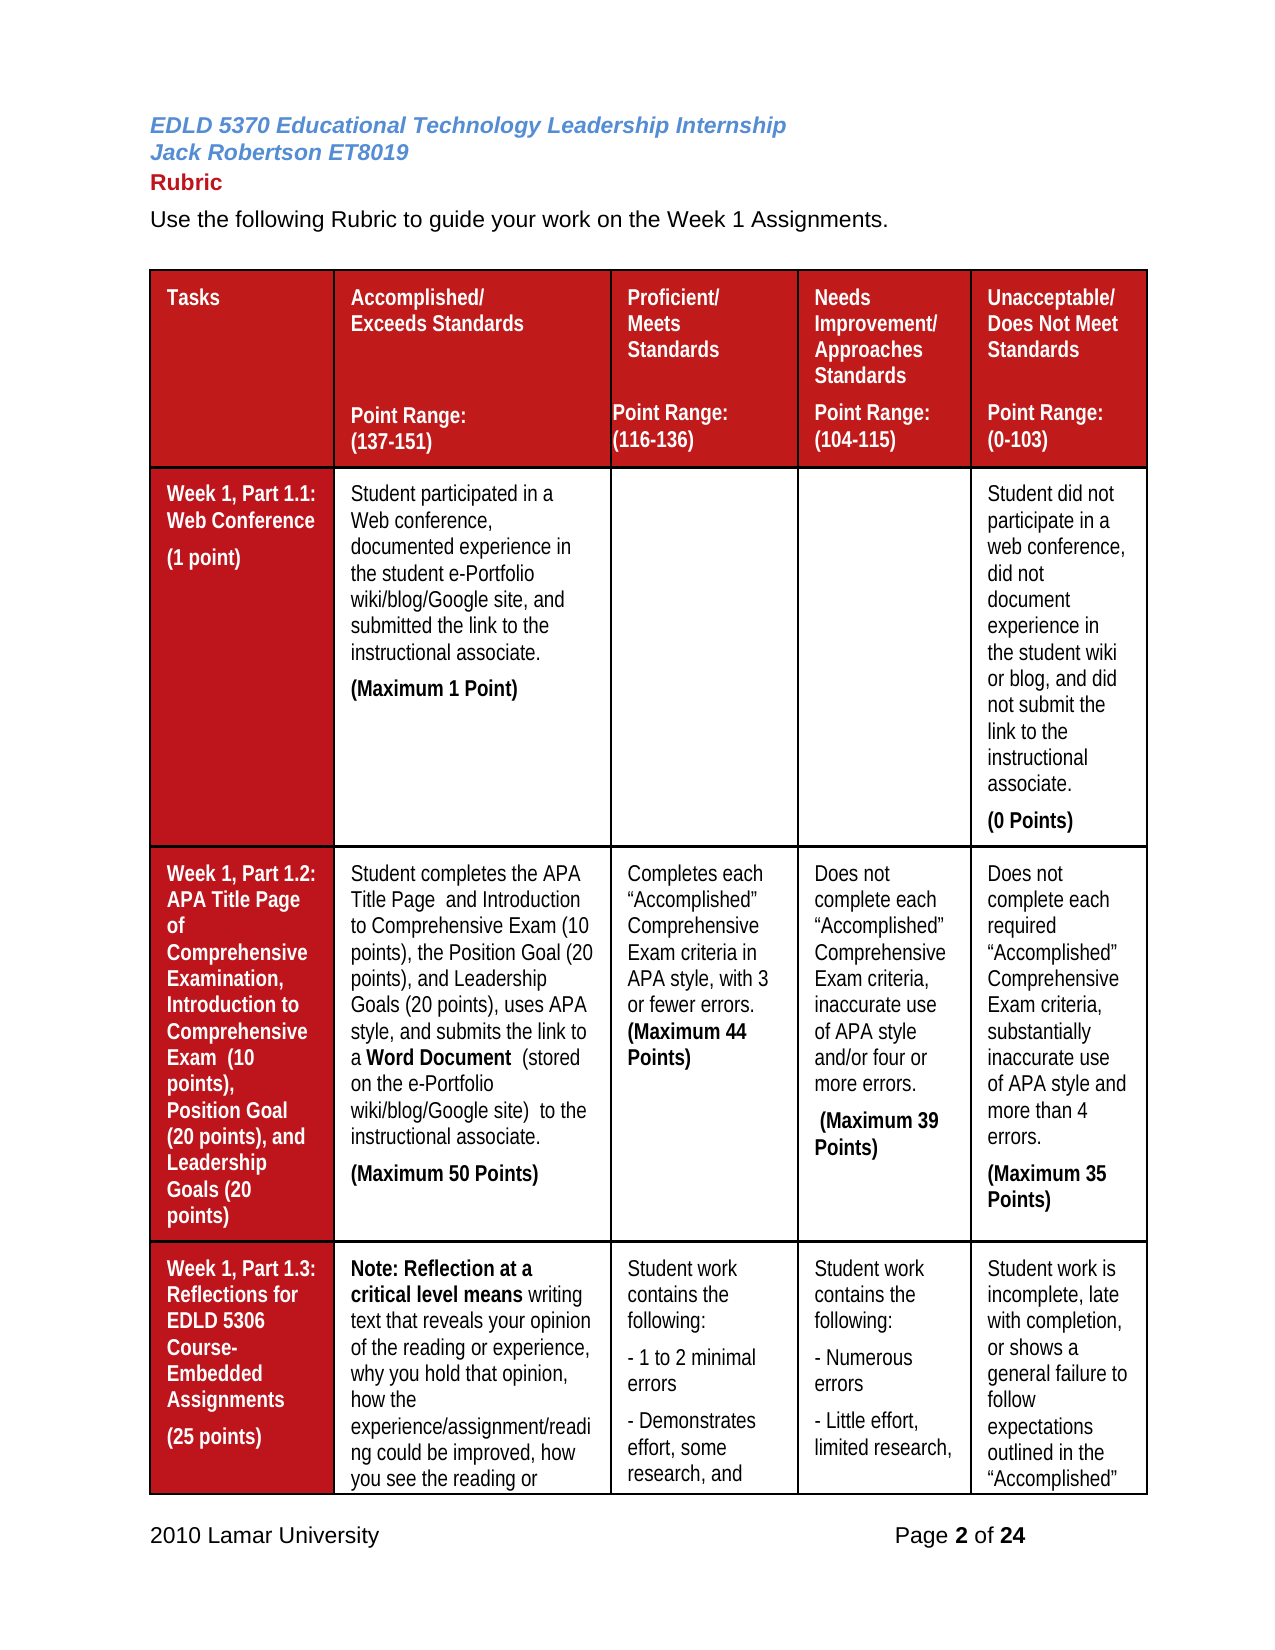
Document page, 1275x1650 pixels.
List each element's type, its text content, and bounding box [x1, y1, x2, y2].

table_cell [612, 469, 797, 845]
text Rubric [150, 169, 1125, 195]
table_header Needs Improvement/ Approaches Standards Point Range: (104-115) [799, 271, 970, 466]
table_cell Completes each “Accomplished” Comprehensive Exam criteria in APA style, with 3 or fewer errors. (Maximum 44 Points) [612, 848, 797, 1240]
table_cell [972, 1243, 1146, 1493]
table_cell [612, 1243, 797, 1493]
table_cell Week 1, Part 1.1: Web Conference (1 point) [151, 469, 333, 845]
table_header Accomplished/ Exceeds Standards Point Range: (137-151) [335, 271, 610, 466]
table_cell Does not complete each “Accomplished” Comprehensive Exam criteria, inaccurate use of APA style and/or four or more errors. (Maximum 39 Points) [799, 848, 970, 1240]
table_cell Student participated in a Web conference, documented experience in the student e-Portfolio wiki/blog/Google site, and submitted the link to the instructional associate. (Maximum 1 Point) [335, 469, 610, 845]
table_header Tasks [151, 271, 333, 466]
table_cell Does not complete each required “Accomplished” Comprehensive Exam criteria, substantially inaccurate use of APA style and more than 4 errors. (Maximum 35 Points) [972, 848, 1146, 1240]
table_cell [151, 1243, 333, 1493]
table_header Proficient/ Meets Standards Point Range: (116-136) [612, 271, 797, 466]
table_cell Student completes the APA Title Page and Introduction to Comprehensive Exam (10 points), the Position Goal (20 points), and Leadership Goals (20 points), uses APA style, and submits the link to a Word Document (stored on the e-Portfolio wiki/blog/Google site) to the instructional associate. (Maximum 50 Points) [335, 848, 610, 1240]
table_cell [799, 469, 970, 845]
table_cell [799, 1243, 970, 1493]
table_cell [335, 1243, 610, 1493]
table_cell Student did not participate in a web conference, did not document experience in the student wiki or blog, and did not submit the link to the instructional associate. (0 Points) [972, 469, 1146, 845]
table_header Unacceptable/ Does Not Meet Standards Point Range: (0-103) [972, 271, 1146, 466]
text Use the following Rubric to guide your work on the Week 1 Assignments. [150, 206, 1125, 233]
table_cell Week 1, Part 1.2: APA Title Page of Comprehensive Examination, Introduction to Comprehensive Exam (10 points), Position Goal (20 points), and Leadership Goals (20 points) [151, 848, 333, 1240]
